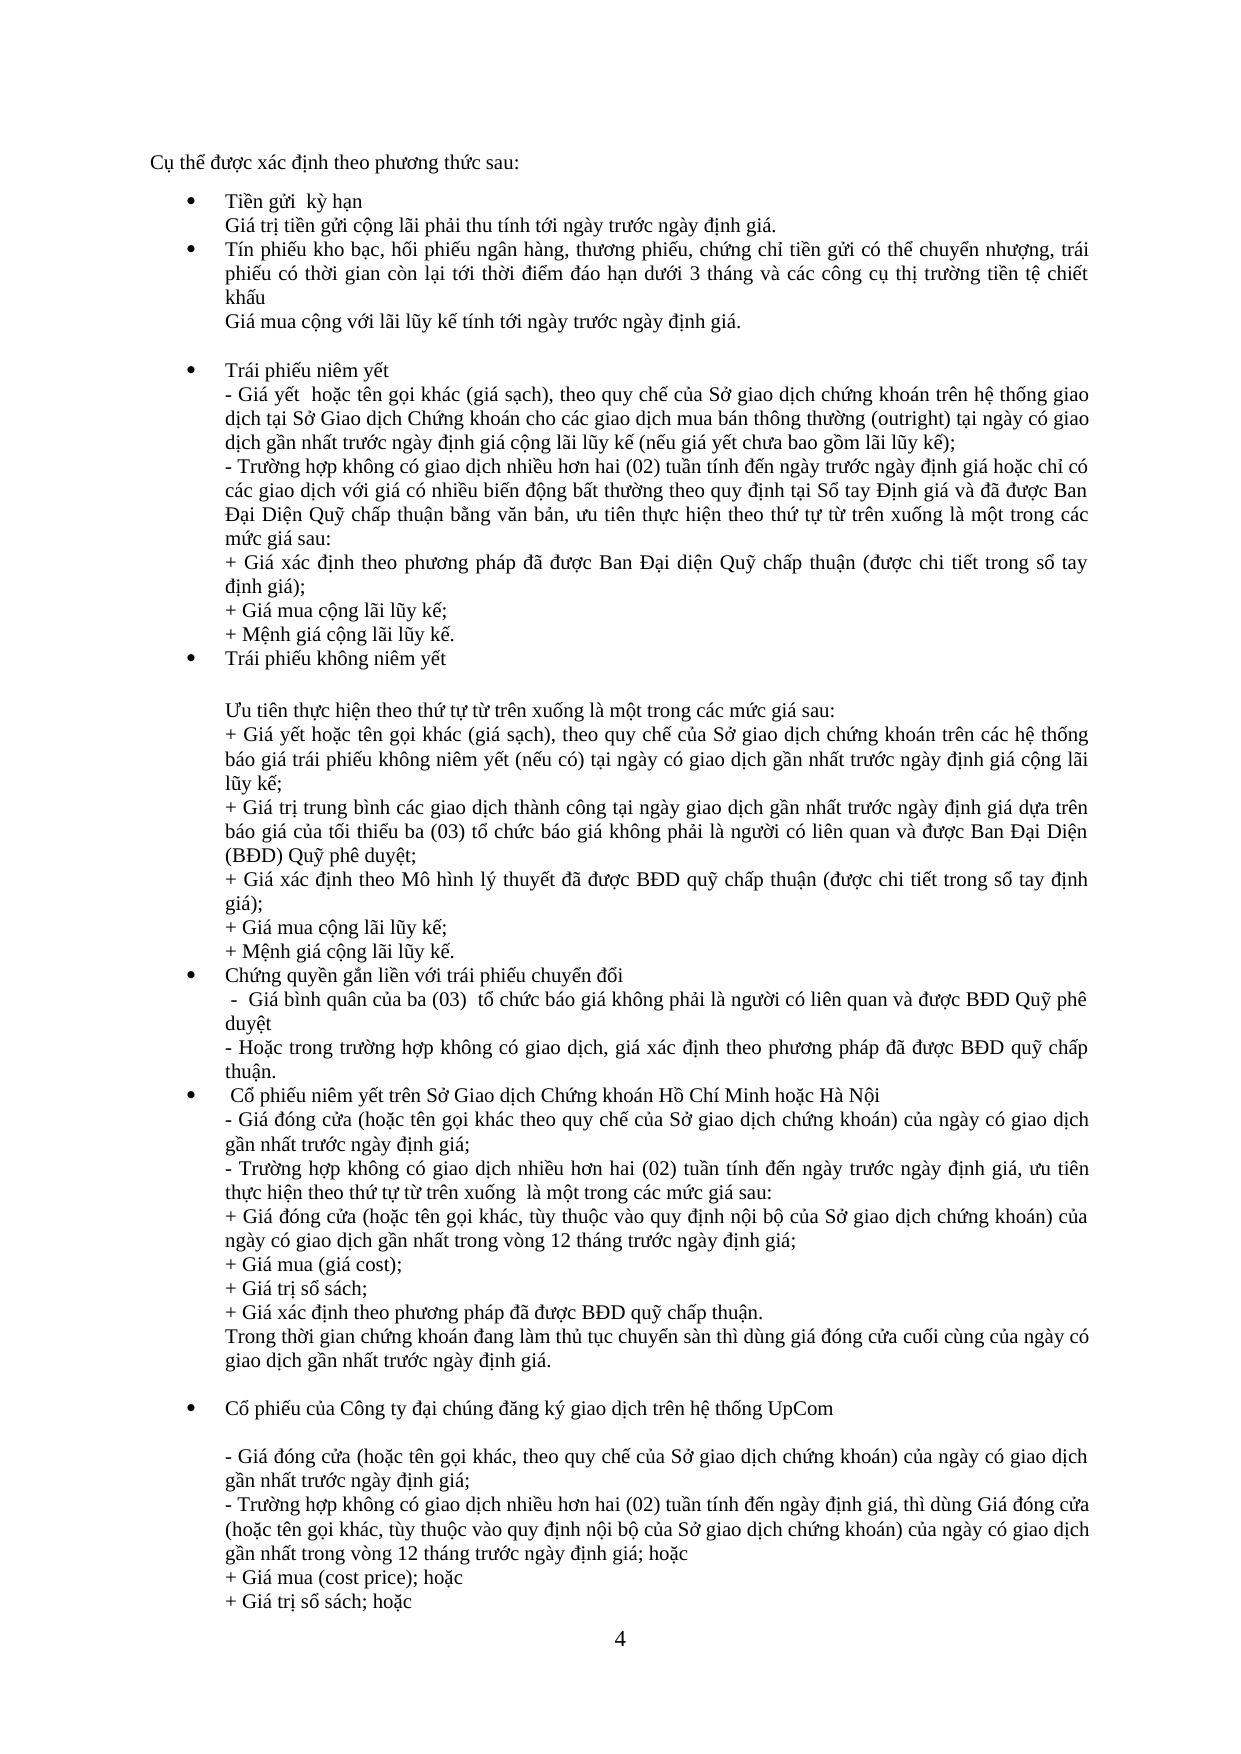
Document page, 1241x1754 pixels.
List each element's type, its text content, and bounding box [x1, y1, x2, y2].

list - Trường hợp không có giao dịch nhiều hơn hai (02) tuần tính đến ngày trước ngày định giá hoặc chỉ có các giao dịch với giá có nhiều biến động bất thường theo quy định tại Sổ tay Định giá và đã được Ban Đại Diện Quỹ chấp thuận bằng văn bản, ưu tiên thực hiện theo thứ tự từ trên xuống là một trong các mức giá sau: [225, 454, 1090, 550]
list - Trường hợp không có giao dịch nhiều hơn hai (02) tuần tính đến ngày định giá, thì dùng Giá đóng cửa (hoặc tên gọi khác, tùy thuộc vào quy định nội bộ của Sở giao dịch chứng khoán) của ngày có giao dịch gần nhất trong vòng 12 tháng trước ngày định giá; hoặc [225, 1492, 1090, 1564]
list Trong thời gian chứng khoán đang làm thủ tục chuyển sàn thì dùng giá đóng cửa cuối cùng của ngày có giao dịch gần nhất trước ngày định giá. [225, 1324, 1090, 1372]
list + Giá mua (cost price); hoặc [225, 1564, 1090, 1589]
list Cụ thể được xác định theo phương thức sau: [150, 150, 1090, 174]
list Ưu tiên thực hiện theo thứ tự từ trên xuống là một trong các mức giá sau: [225, 698, 1090, 722]
list Cổ phiếu niêm yết trên Sở Giao dịch Chứng khoán Hồ Chí Minh hoặc Hà Nội [187, 1083, 1090, 1107]
list - Giá đóng cửa (hoặc tên gọi khác theo quy chế của Sở giao dịch chứng khoán) của ngày có giao dịch gần nhất trước ngày định giá; [225, 1107, 1090, 1156]
list Giá trị tiền gửi cộng lãi phải thu tính tới ngày trước ngày định giá. [225, 213, 1090, 237]
list Chứng quyền gắn liền với trái phiếu chuyển đổi [187, 963, 1090, 987]
list Cổ phiếu của Công ty đại chúng đăng ký giao dịch trên hệ thống UpCom [187, 1396, 1090, 1420]
list + Giá trị sổ sách; hoặc [225, 1589, 1090, 1613]
list + Giá trị sổ sách; [225, 1276, 1090, 1300]
list + Giá xác định theo phương pháp đã được Ban Đại diện Quỹ chấp thuận (được chi tiết trong sổ tay định giá); [225, 550, 1090, 598]
list Giá mua cộng với lãi lũy kế tính tới ngày trước ngày định giá. [225, 309, 1090, 333]
list + Mệnh giá cộng lãi lũy kế. [225, 622, 1090, 646]
list Tiền gửi kỳ hạn [187, 189, 1090, 213]
list - Giá đóng cửa (hoặc tên gọi khác, theo quy chế của Sở giao dịch chứng khoán) của ngày có giao dịch gần nhất trước ngày định giá; [225, 1444, 1090, 1492]
list + Giá yết hoặc tên gọi khác (giá sạch), theo quy chế của Sở giao dịch chứng khoán trên các hệ thống báo giá trái phiếu không niêm yết (nếu có) tại ngày có giao dịch gần nhất trước ngày định giá cộng lãi lũy kế; [225, 722, 1090, 794]
list - Trường hợp không có giao dịch nhiều hơn hai (02) tuần tính đến ngày trước ngày định giá, ưu tiên thực hiện theo thứ tự từ trên xuống là một trong các mức giá sau: [225, 1156, 1090, 1204]
list + Giá đóng cửa (hoặc tên gọi khác, tùy thuộc vào quy định nội bộ của Sở giao dịch chứng khoán) của ngày có giao dịch gần nhất trong vòng 12 tháng trước ngày định giá; [225, 1204, 1090, 1252]
list Trái phiếu niêm yết [187, 357, 1090, 382]
list + Mệnh giá cộng lãi lũy kế. [225, 939, 1090, 963]
list + Giá mua cộng lãi lũy kế; [225, 915, 1090, 939]
list Trái phiếu không niêm yết [187, 646, 1090, 670]
list - Giá yết hoặc tên gọi khác (giá sạch), theo quy chế của Sở giao dịch chứng khoán trên hệ thống giao dịch tại Sở Giao dịch Chứng khoán cho các giao dịch mua bán thông thường (outright) tại ngày có giao dịch gần nhất trước ngày định giá cộng lãi lũy kế (nếu giá yết chưa bao gồm lãi lũy kế); [225, 382, 1090, 454]
list + Giá mua (giá cost); [225, 1252, 1090, 1276]
list - Hoặc trong trường hợp không có giao dịch, giá xác định theo phương pháp đã được BĐD quỹ chấp thuận. [225, 1035, 1090, 1083]
list + Giá trị trung bình các giao dịch thành công tại ngày giao dịch gần nhất trước ngày định giá dựa trên báo giá của tối thiểu ba (03) tổ chức báo giá không phải là người có liên quan và được Ban Đại Diện (BĐD) Quỹ phê duyệt; [225, 794, 1090, 867]
list + Giá mua cộng lãi lũy kế; [225, 598, 1090, 622]
list + Giá xác định theo phương pháp đã được BĐD quỹ chấp thuận. [225, 1300, 1090, 1324]
list + Giá xác định theo Mô hình lý thuyết đã được BĐD quỹ chấp thuận (được chi tiết trong sổ tay định giá); [225, 867, 1090, 915]
list - Giá bình quân của ba (03) tổ chức báo giá không phải là người có liên quan và được BĐD Quỹ phê duyệt [225, 987, 1090, 1035]
list Tín phiếu kho bạc, hối phiếu ngân hàng, thương phiếu, chứng chỉ tiền gửi có thể chuyển nhượng, trái phiếu có thời gian còn lại tới thời điểm đáo hạn dưới 3 tháng và các công cụ thị trường tiền tệ chiết khấu [187, 237, 1090, 309]
